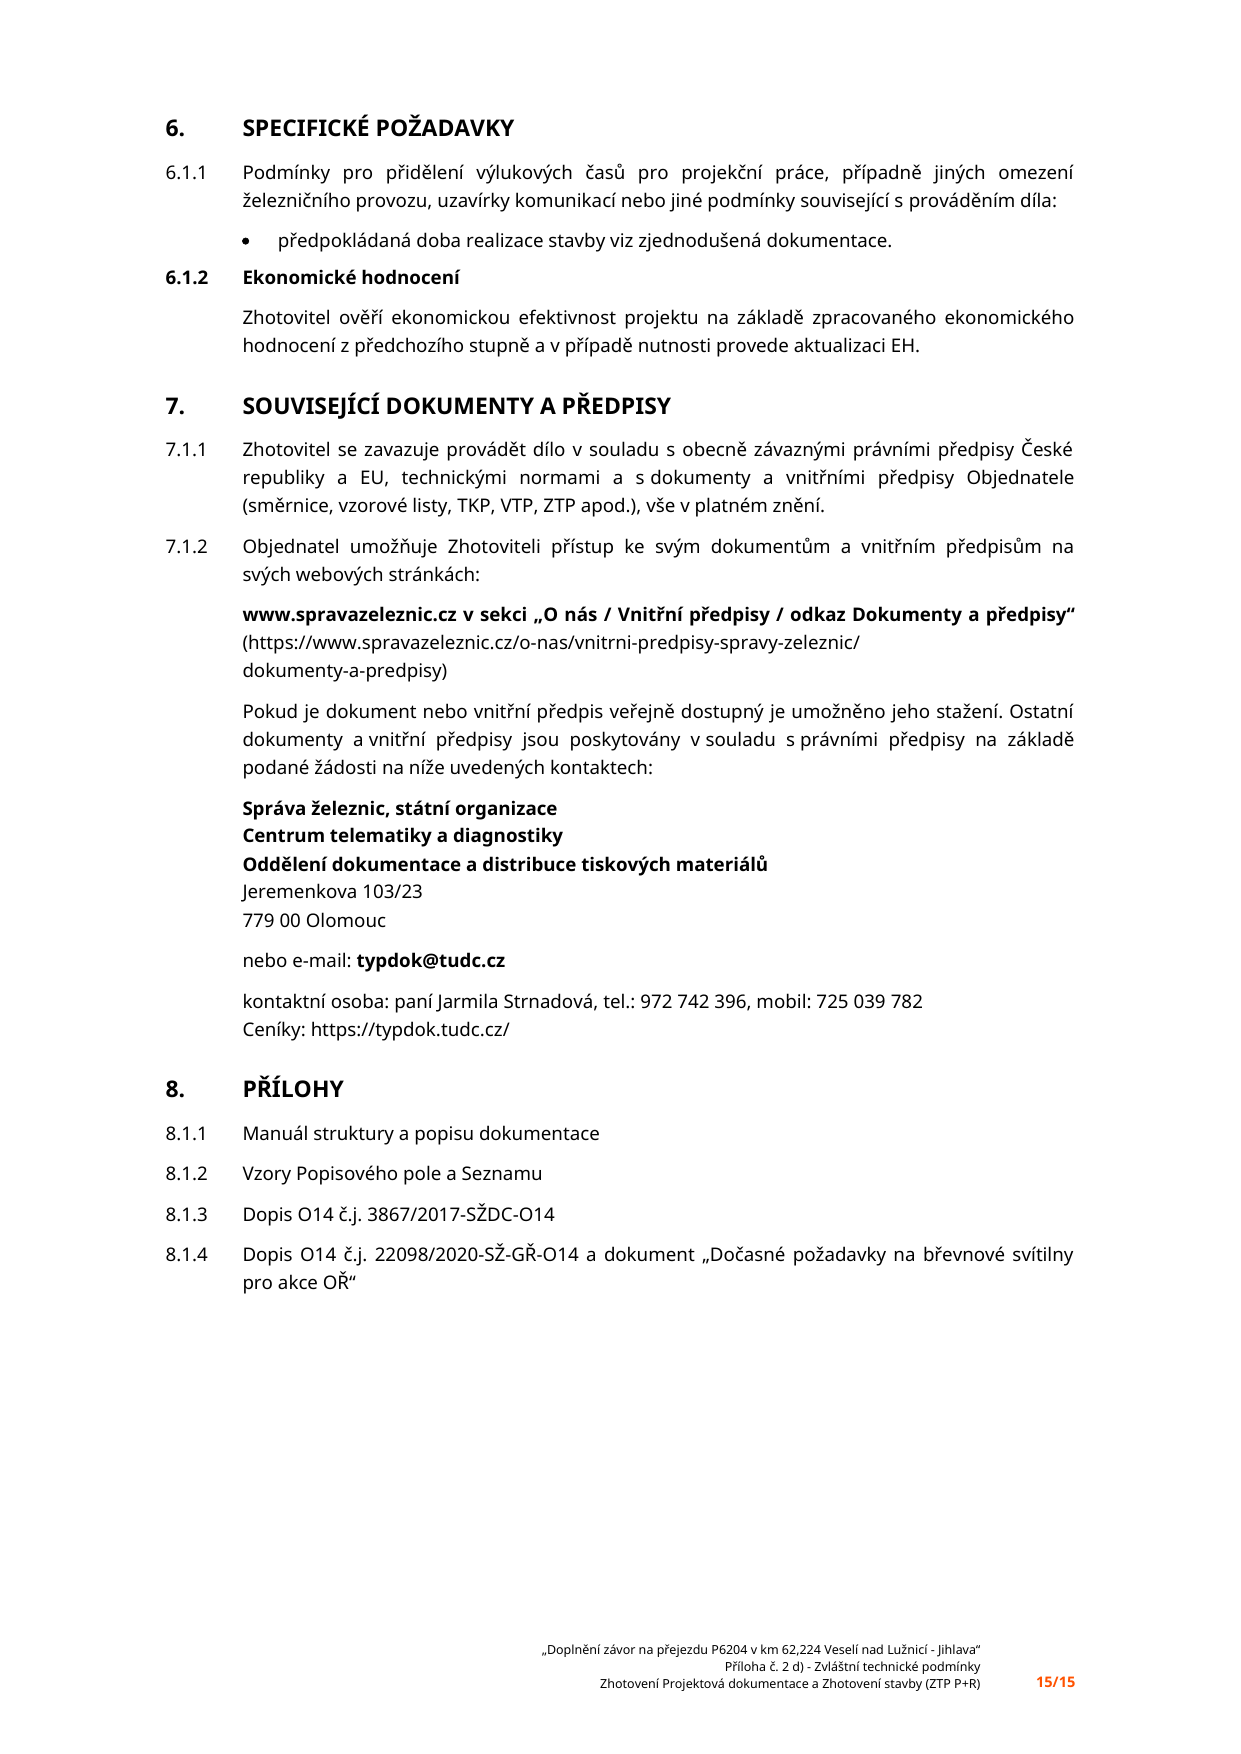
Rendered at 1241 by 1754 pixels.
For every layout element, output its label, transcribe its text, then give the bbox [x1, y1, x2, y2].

text Podmínky pro přidělení výlukových časů pro projekční práce, případně jiných omezení železničního provozu, uzavírky komunikací nebo jiné podmínky související s prováděním díla: [165, 159, 1075, 213]
text nebo e-mail: typdok@tudc.cz [242, 947, 1075, 973]
text Centrum telematiky a diagnostiky [242, 823, 1075, 848]
text www.spravazeleznic.cz v sekci „O nás / Vnitřní předpisy / odkaz Dokumenty a předpisy“ (https://www.spravazeleznic.cz/o-nas/vnitrni-predpisy-spravy-zeleznic/ dokumenty-a-predpisy) [242, 602, 1075, 683]
text Oddělení dokumentace a distribuce tiskových materiálů [242, 851, 1075, 876]
text Dopis O14 č.j. 3867/2017-SŽDC-O14 [165, 1201, 1075, 1227]
list předpokládaná doba realizace stavby viz zjednodušená dokumentace. [242, 228, 1075, 253]
text kontaktní osoba: paní Jarmila Strnadová, tel.: 972 742 396, mobil: 725 039 782 [242, 988, 1075, 1013]
text Ekonomické hodnocení [165, 264, 1075, 289]
text Zhotovitel se zavazuje provádět dílo v souladu s obecně závaznými právními předpisy České republiky a EU, technickými normami a s dokumenty a vnitřními předpisy Objednatele (směrnice, vzorové listy, TKP, VTP, ZTP apod.), vše v platném znění. [165, 437, 1075, 518]
text Jeremenkova 103/23 [242, 879, 1075, 904]
text Vzory Popisového pole a Seznamu [165, 1161, 1075, 1186]
text 779 00 Olomouc [242, 907, 1075, 932]
text Ceníky: https://typdok.tudc.cz/ [242, 1016, 1075, 1041]
text Manuál struktury a popisu dokumentace [165, 1120, 1075, 1146]
list Zhotovitel ověří ekonomickou efektivnost projektu na základě zpracovaného ekonomického hodnocení z předchozího stupně a v případě nutnosti provede aktualizaci EH. [242, 304, 1075, 358]
text Správa železnic, státní organizace [242, 795, 1075, 820]
text Dopis O14 č.j. 22098/2020-SŽ-GŘ-O14 a dokument „Dočasné požadavky na břevnové svítilny pro akce OŘ“ [165, 1242, 1075, 1295]
text Pokud je dokument nebo vnitřní předpis veřejně dostupný je umožněno jeho stažení. Ostatní dokumenty a vnitřní předpisy jsou poskytovány v souladu s právními předpisy na základě podané žádosti na níže uvedených kontaktech: [242, 698, 1075, 780]
text Objednatel umožňuje Zhotoviteli přístup ke svým dokumentům a vnitřním předpisům na svých webových stránkách: [165, 533, 1075, 587]
text SOUVISEJÍCÍ DOKUMENTY A PŘEDPISY [165, 390, 1075, 421]
text SPECIFICKÉ POŽADAVKY [165, 112, 1075, 143]
text PŘÍLOHY [165, 1073, 1075, 1104]
